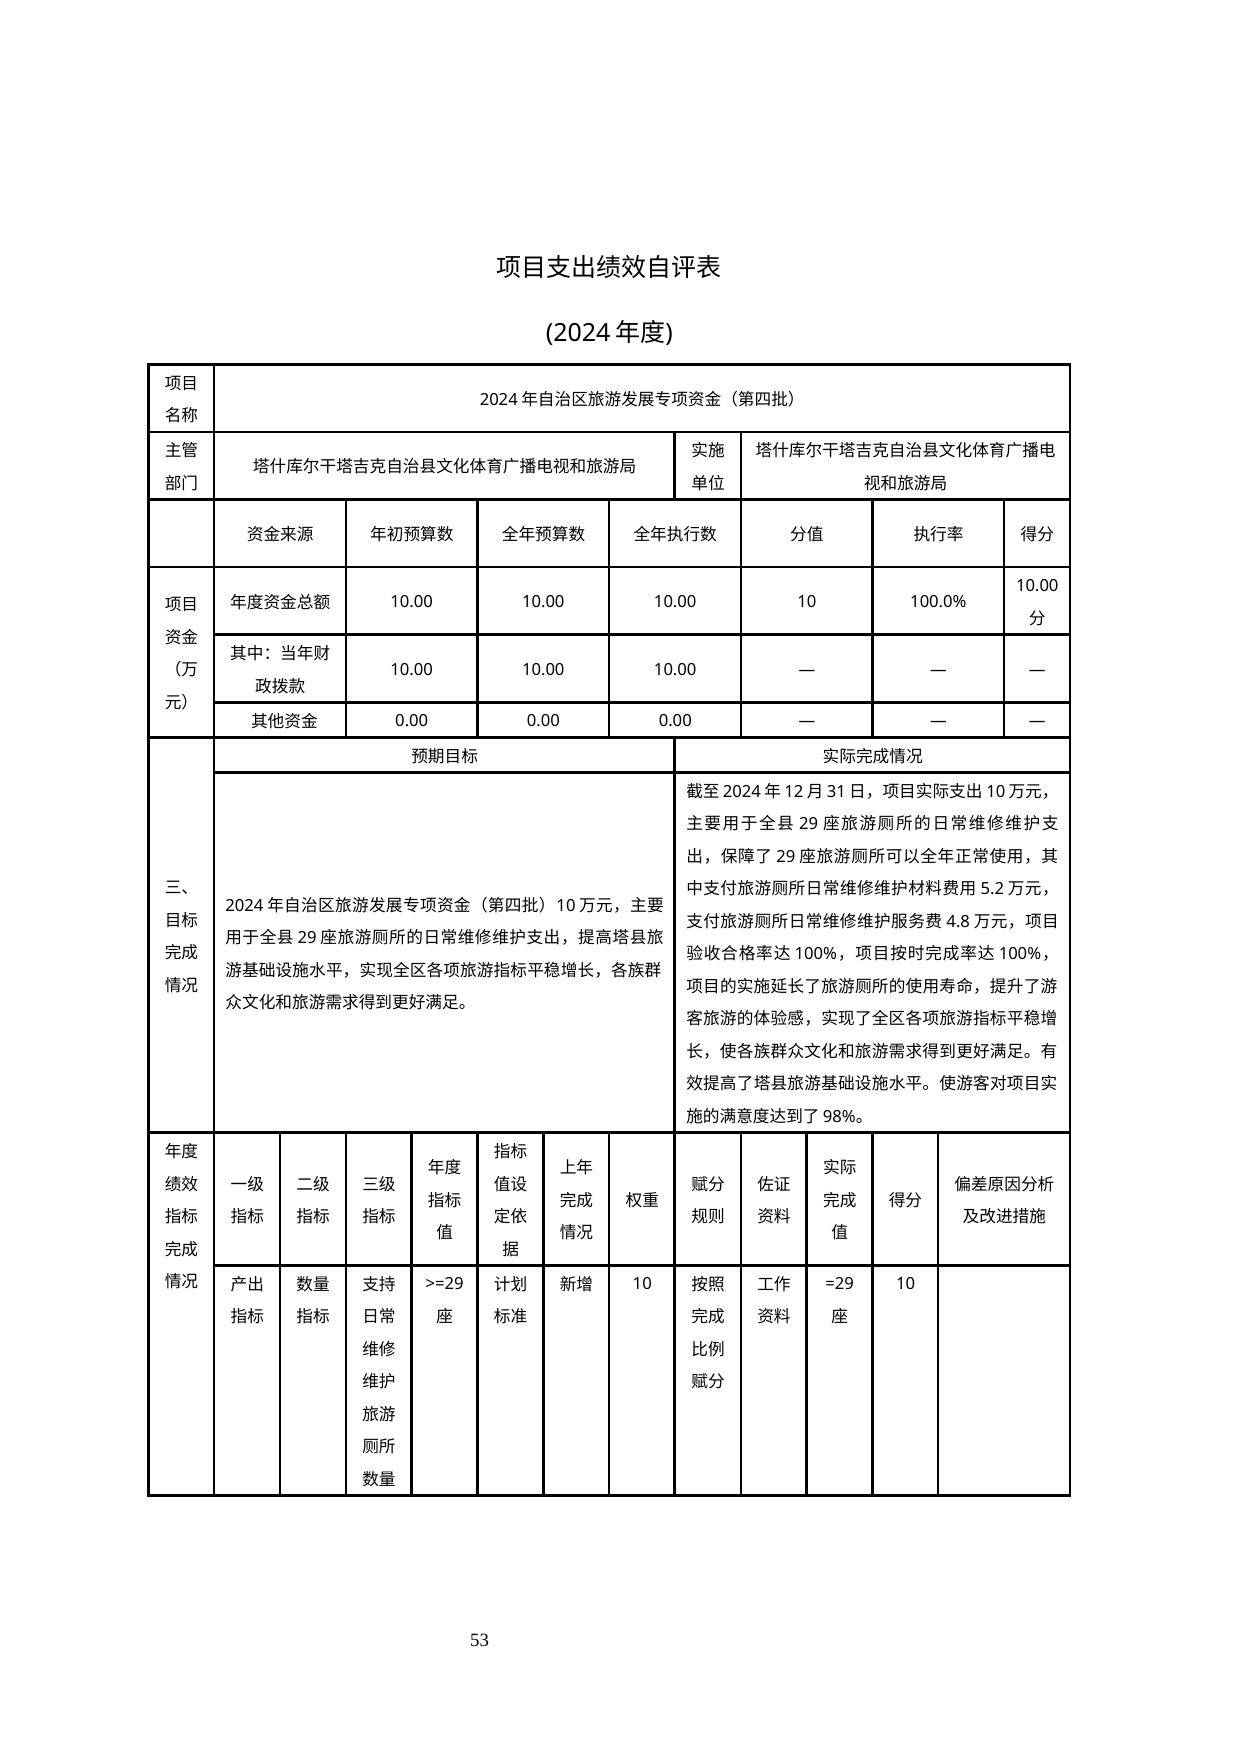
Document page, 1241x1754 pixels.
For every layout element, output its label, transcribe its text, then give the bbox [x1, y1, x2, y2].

table_cell 10 [610, 1267, 673, 1494]
table_cell 0.00 [479, 704, 608, 736]
table_cell (2024年度) [148, 298, 1070, 363]
table_cell 得分 [874, 1134, 937, 1264]
table_cell 指标值设定依据 [479, 1134, 542, 1264]
table_cell 10.00 [610, 568, 740, 633]
table_cell 其他资金 [215, 704, 345, 736]
table_cell 2024年自治区旅游发展专项资金（第四批）10万元，主要用于全县29座旅游厕所的日常维修维护支出，提高塔县旅游基础设施水平，实现全区各项旅游指标平稳增长，各族群众文化和旅游需求得到更好满足。 [215, 774, 673, 1131]
table_cell 10.00 [479, 636, 608, 701]
table_cell 资金来源 [215, 501, 345, 566]
table_cell 10.00 [610, 636, 740, 701]
table_cell 100.0% [874, 568, 1003, 633]
table_cell 新增 [545, 1267, 608, 1494]
table_cell 赋分规则 [676, 1134, 740, 1264]
table_cell 其中：当年财政拨款 [215, 636, 345, 701]
table_cell 执行率 [874, 501, 1003, 566]
table_cell 年度指标值 [413, 1134, 476, 1264]
table_cell 年度绩效指标完成情况 [150, 1134, 213, 1494]
table_header 项目支出绩效自评表 [148, 233, 1070, 298]
table_cell 年度资金总额 [215, 568, 345, 633]
table_cell 主管部门 [150, 433, 213, 498]
table_cell 一级指标 [215, 1134, 279, 1264]
table_cell 实际完成值 [808, 1134, 871, 1264]
table_cell 偏差原因分析及改进措施 [939, 1134, 1069, 1264]
table_cell 10.00 [347, 568, 476, 633]
table_cell 计划标准 [479, 1267, 542, 1494]
table_cell 10 [874, 1267, 937, 1494]
table_cell [150, 501, 213, 566]
table_cell 10.00 [347, 636, 476, 701]
table_cell 10.00分 [1005, 568, 1069, 633]
table_cell — [874, 704, 1003, 736]
table_cell 截至2024年12月31日，项目实际支出10万元，主要用于全县29座旅游厕所的日常维修维护支出，保障了29座旅游厕所可以全年正常使用，其中支付旅游厕所日常维修维护材料费用5.2万元，支付旅游厕所日常维修维护服务费4.8万元，项目验收合格率达100%，项目按时完成率达100%，项目的实施延长了旅游厕所的使用寿命，提升了游客旅游的体验感，实现了全区各项旅游指标平稳增长，使各族群众文化和旅游需求得到更好满足。有效提高了塔县旅游基础设施水平。使游客对项目实施的满意度达到了98%。 [676, 774, 1069, 1131]
table_cell 上年完成情况 [545, 1134, 608, 1264]
table_cell 2024年自治区旅游发展专项资金（第四批） [215, 366, 1069, 431]
table_cell 年初预算数 [347, 501, 476, 566]
table_cell 分值 [742, 501, 871, 566]
table_cell 三、目标完成情况 [150, 739, 213, 1131]
table_cell 塔什库尔干塔吉克自治县文化体育广播电视和旅游局 [215, 433, 673, 498]
table_cell 二级指标 [281, 1134, 345, 1264]
table_cell 支持日常维修维护旅游厕所数量 [347, 1267, 410, 1494]
table_cell 0.00 [347, 704, 476, 736]
table_cell 0.00 [610, 704, 740, 736]
table_cell 预期目标 [215, 739, 673, 771]
table_cell — [874, 636, 1003, 701]
table_cell — [1005, 704, 1069, 736]
table_cell [939, 1267, 1069, 1494]
table_cell 10 [742, 568, 871, 633]
table_cell 按照完成比例赋分 [676, 1267, 740, 1494]
table_cell — [1005, 636, 1069, 701]
table_cell 得分 [1005, 501, 1069, 566]
table_cell >=29座 [413, 1267, 476, 1494]
table_cell 权重 [610, 1134, 673, 1264]
table_cell 10.00 [479, 568, 608, 633]
table_cell — [742, 636, 871, 701]
table_cell 实施单位 [676, 433, 740, 498]
table_cell 塔什库尔干塔吉克自治县文化体育广播电视和旅游局 [742, 433, 1069, 498]
table_cell 项目名称 [150, 366, 213, 431]
table_cell 实际完成情况 [676, 739, 1069, 771]
table_cell 全年执行数 [610, 501, 740, 566]
table_cell 项目资金 （万元） [150, 568, 213, 736]
table_cell — [742, 704, 871, 736]
table_cell 全年预算数 [479, 501, 608, 566]
table_cell 佐证资料 [742, 1134, 805, 1264]
table_cell 工作资料 [742, 1267, 805, 1494]
table_cell 三级指标 [347, 1134, 410, 1264]
table_cell 数量指标 [281, 1267, 345, 1494]
table_cell =29座 [808, 1267, 871, 1494]
table_cell 产出指标 [215, 1267, 279, 1494]
